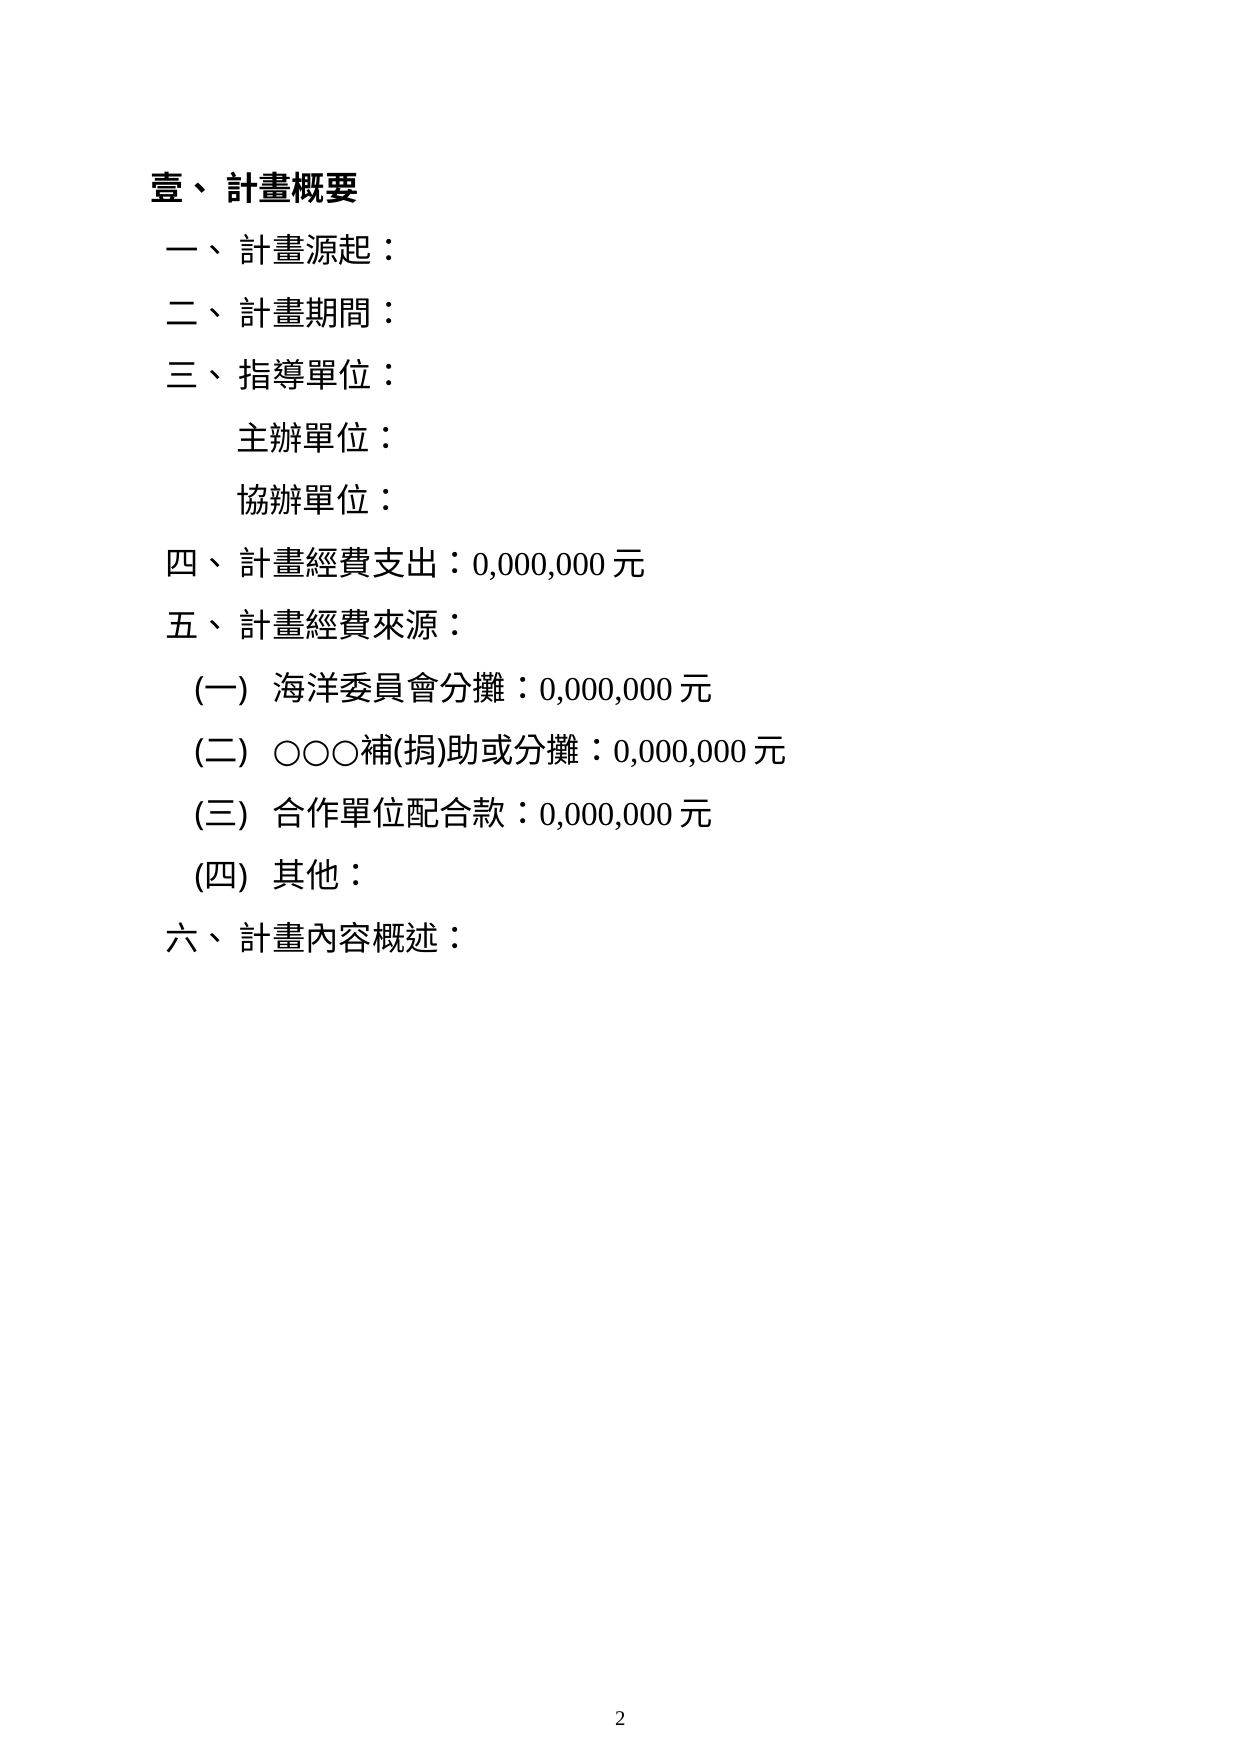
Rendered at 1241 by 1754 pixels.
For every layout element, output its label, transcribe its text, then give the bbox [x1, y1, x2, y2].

list 計畫經費來源： [165, 587, 1090, 650]
list 海洋委員會分攤：0,000,000元 [194, 650, 1090, 712]
list 計畫期間： [165, 275, 1090, 337]
list 計畫概要 [150, 150, 1090, 212]
text 協辦單位： [194, 462, 1090, 525]
list 計畫經費支出：0,000,000元 [165, 525, 1090, 587]
list 其他： [194, 837, 1090, 900]
list 計畫內容概述： [165, 900, 1090, 962]
list ○○○補(捐)助或分攤：0,000,000元 [194, 712, 1090, 775]
text 主辦單位： [194, 400, 1090, 462]
list 計畫源起： [165, 212, 1090, 275]
list 合作單位配合款：0,000,000元 [194, 775, 1090, 837]
list 指導單位： [165, 337, 1090, 400]
